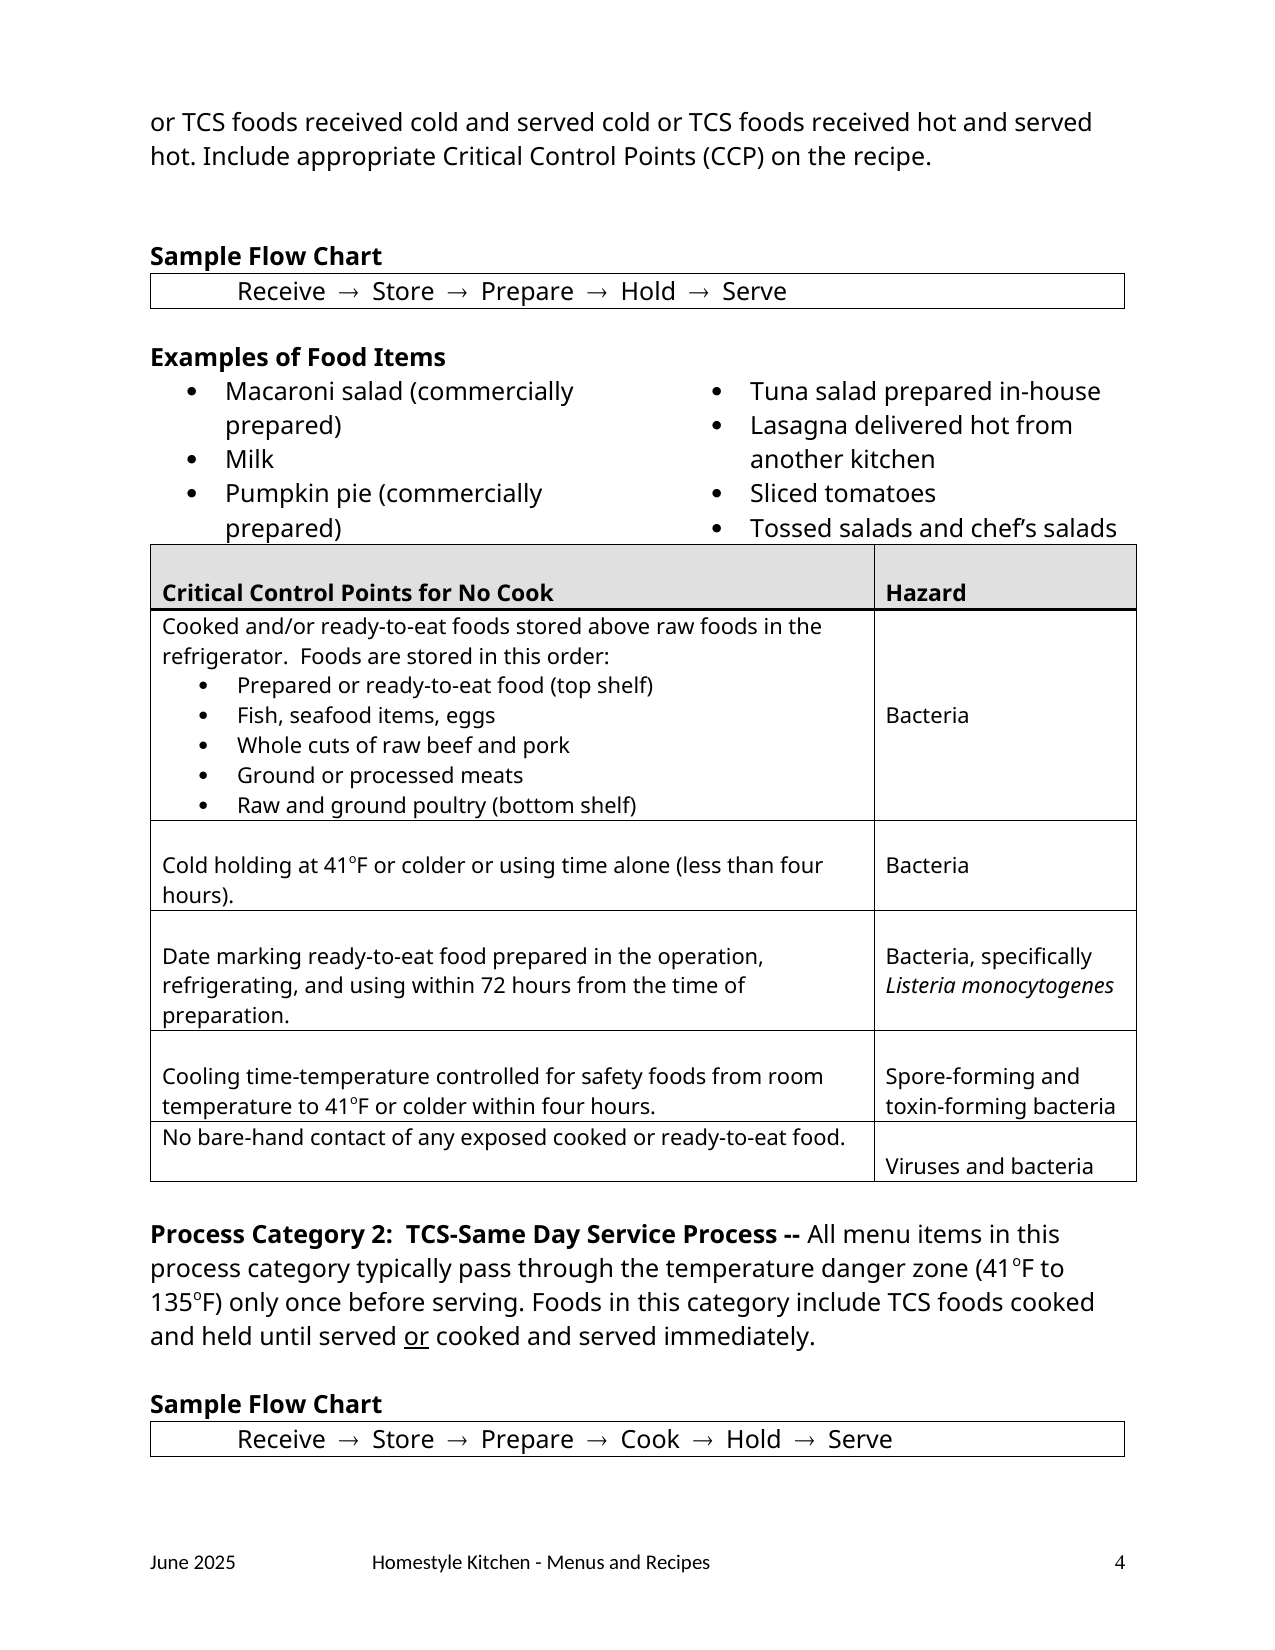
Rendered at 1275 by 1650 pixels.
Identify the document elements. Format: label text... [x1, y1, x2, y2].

table_cell Bacteria, specifically Listeria monocytogenes [875, 911, 1136, 1030]
subtitle Sample Flow Chart [150, 1387, 1125, 1421]
table_cell Bacteria [875, 611, 1136, 819]
table_cell Cold holding at 41oF or colder or using time alone (less than four hours). [151, 821, 874, 910]
list Tuna salad prepared in-house [712, 374, 1125, 408]
table_header Receive Store Prepare Cook Hold Serve [151, 1422, 1124, 1456]
table_cell Date marking ready-to-eat food prepared in the operation, refrigerating, and using within 72 hours from the time of preparation. [151, 911, 874, 1030]
list Tossed salads and chef’s salads [712, 510, 1125, 544]
table_cell Cooked and/or ready-to-eat foods stored above raw foods in the refrigerator. Foods are stored in this order: Prepared or ready-to-eat food (top shelf) Fish, seafood items, eggs Whole cuts of raw beef and pork Ground or processed meats Raw and ground poultry (bottom shelf) [151, 611, 874, 819]
table_header Critical Control Points for No Cook [151, 545, 874, 608]
subtitle Examples of Food Items [150, 340, 1125, 374]
list Sliced tomatoes [712, 476, 1125, 510]
table_cell Cooling time-temperature controlled for safety foods from room temperature to 41oF or colder within four hours. [151, 1031, 874, 1121]
text Process Category 2: TCS-Same Day Service Process -- All menu items in this process category typically pass through the temperature danger zone (41oF to 135oF) only once before serving. Foods in this category include TCS foods cooked and held until served or cooked and served immediately. [150, 1216, 1125, 1352]
list Macaroni salad (commercially prepared) [187, 374, 600, 442]
table_header Receive Store Prepare Hold Serve [151, 274, 1124, 308]
list Milk [187, 442, 600, 476]
subtitle Sample Flow Chart [150, 238, 1125, 272]
list Pumpkin pie (commercially prepared) [187, 476, 600, 544]
table_cell Bacteria [875, 821, 1136, 910]
table_cell No bare-hand contact of any exposed cooked or ready-to-eat food. [151, 1122, 874, 1181]
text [150, 105, 1125, 173]
list Lasagna delivered hot from another kitchen [712, 408, 1125, 476]
table_cell Spore-forming and toxin-forming bacteria [875, 1031, 1136, 1121]
table_cell Viruses and bacteria [875, 1122, 1136, 1181]
table_header Hazard [875, 545, 1136, 608]
